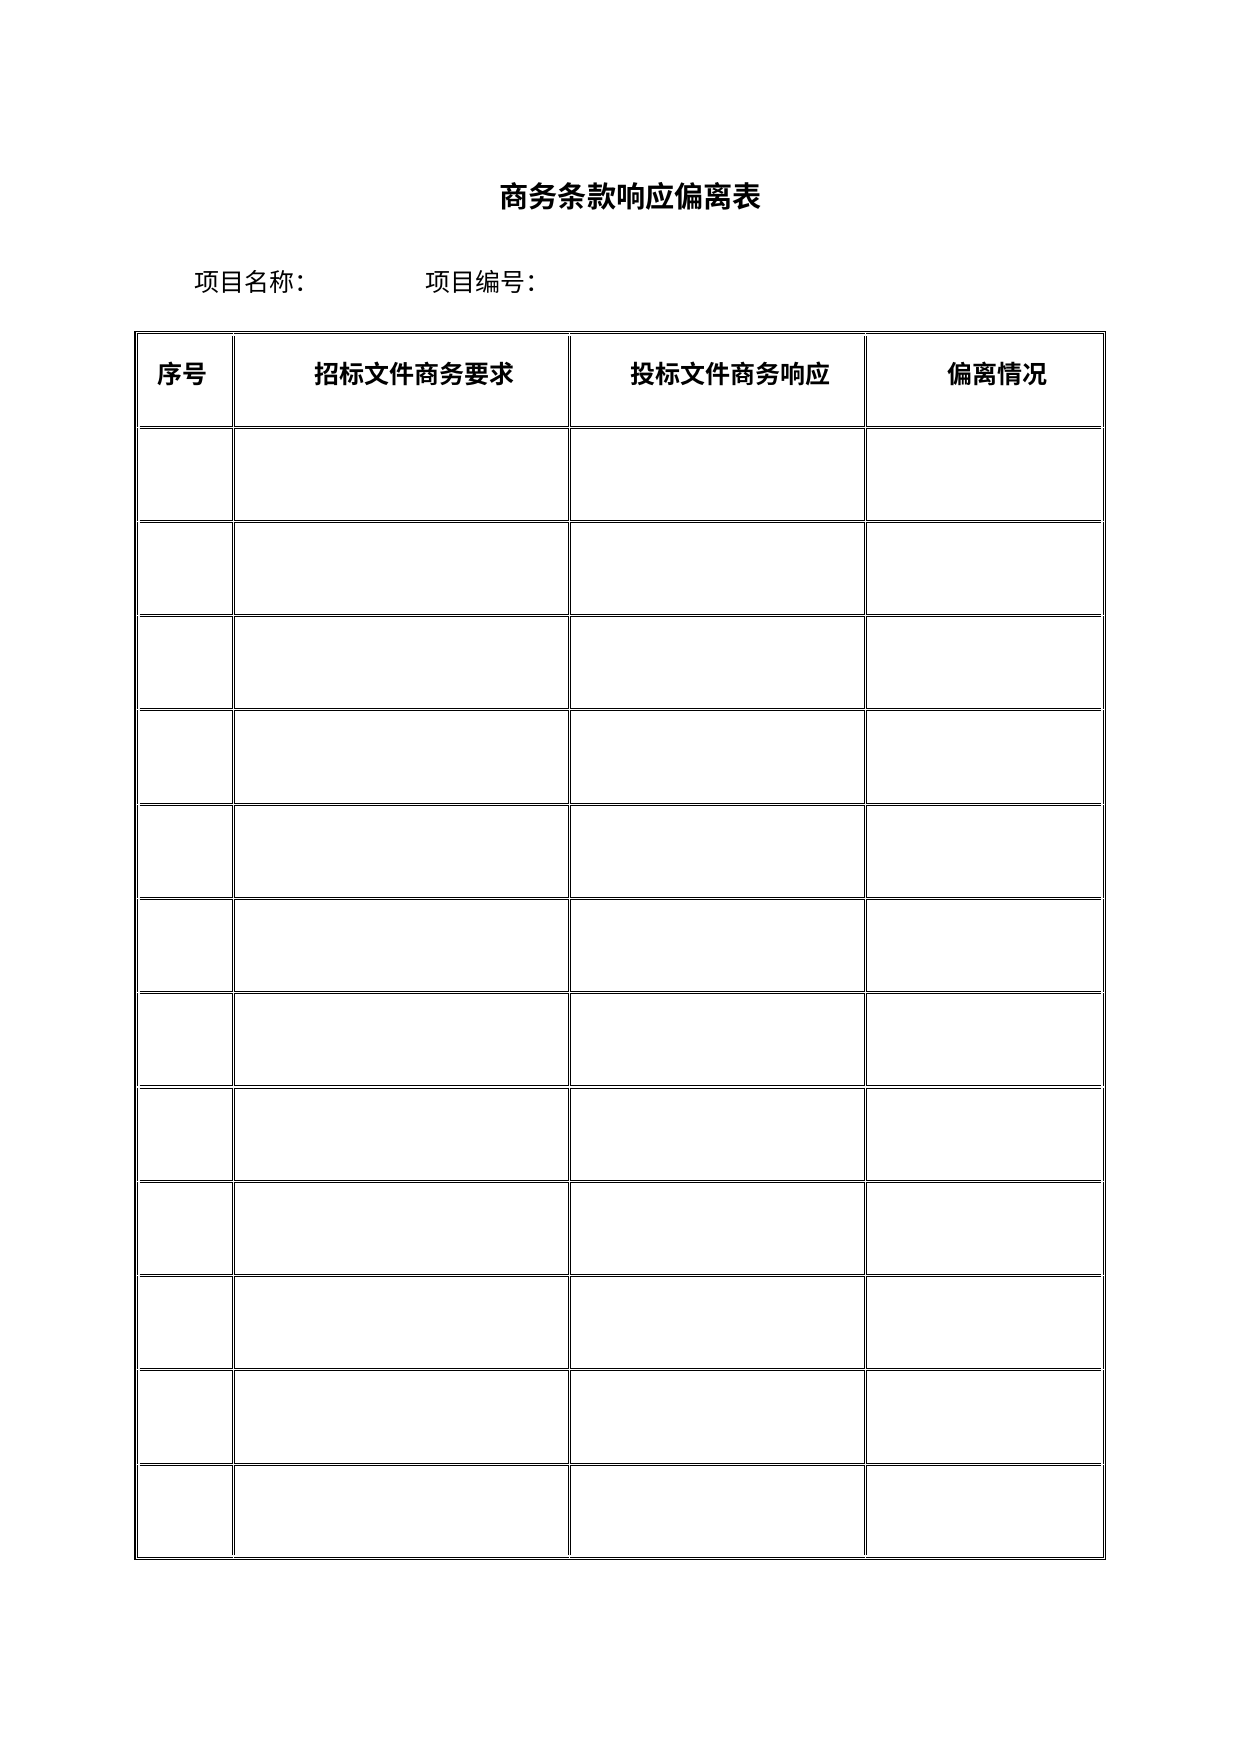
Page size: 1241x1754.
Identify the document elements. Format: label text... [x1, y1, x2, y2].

table_cell [571, 711, 864, 803]
table_header 偏离情况 [865, 334, 1103, 426]
table_cell [235, 994, 568, 1085]
table_cell [570, 1466, 865, 1557]
table_cell [571, 994, 864, 1085]
table_cell [571, 617, 864, 708]
table_cell [571, 429, 864, 520]
table_cell [235, 1183, 568, 1274]
table_cell [138, 1463, 233, 1557]
table_cell [235, 900, 568, 991]
table_cell [138, 897, 232, 991]
table_cell [867, 897, 1103, 991]
table_cell [865, 1274, 1104, 1368]
table_cell [136, 708, 233, 803]
table_cell [235, 617, 568, 708]
table_cell [235, 1277, 568, 1368]
table_cell [867, 1180, 1103, 1274]
table_cell [571, 523, 864, 614]
table_cell [571, 1089, 864, 1180]
table_header 招标文件商务要求 [233, 332, 570, 426]
table_cell [865, 1463, 1103, 1557]
table_cell [136, 991, 233, 1085]
table_cell [136, 1368, 233, 1462]
table_cell [233, 1463, 570, 1557]
table_cell [136, 614, 233, 708]
table_cell [138, 803, 232, 897]
table_cell [865, 614, 1104, 708]
table_cell [235, 711, 568, 803]
table_cell [571, 806, 864, 897]
table_cell [571, 1371, 864, 1462]
table_cell [138, 520, 232, 614]
table_cell [235, 429, 568, 520]
table_cell [235, 806, 568, 897]
table_cell [865, 991, 1104, 1085]
table_cell [138, 426, 232, 520]
text 项目名称： 项目编号： [187, 248, 1053, 313]
table_cell [571, 1183, 864, 1274]
table_header 投标文件商务响应 [570, 334, 865, 426]
table_cell [571, 900, 864, 991]
table_cell [571, 1277, 864, 1368]
table_cell [136, 1274, 233, 1368]
table_cell [867, 520, 1103, 614]
table_header 序号 [138, 334, 233, 426]
table_cell [865, 1085, 1104, 1180]
table_cell [138, 1180, 232, 1274]
table_cell [865, 708, 1104, 803]
text 商务条款响应偏离表 [187, 162, 1053, 227]
table_cell [235, 1089, 568, 1180]
table_cell [235, 523, 568, 614]
table_cell [867, 426, 1103, 520]
table_cell [235, 1371, 568, 1462]
table_cell [867, 803, 1103, 897]
table_cell [865, 1368, 1104, 1462]
table_cell [136, 1085, 233, 1180]
